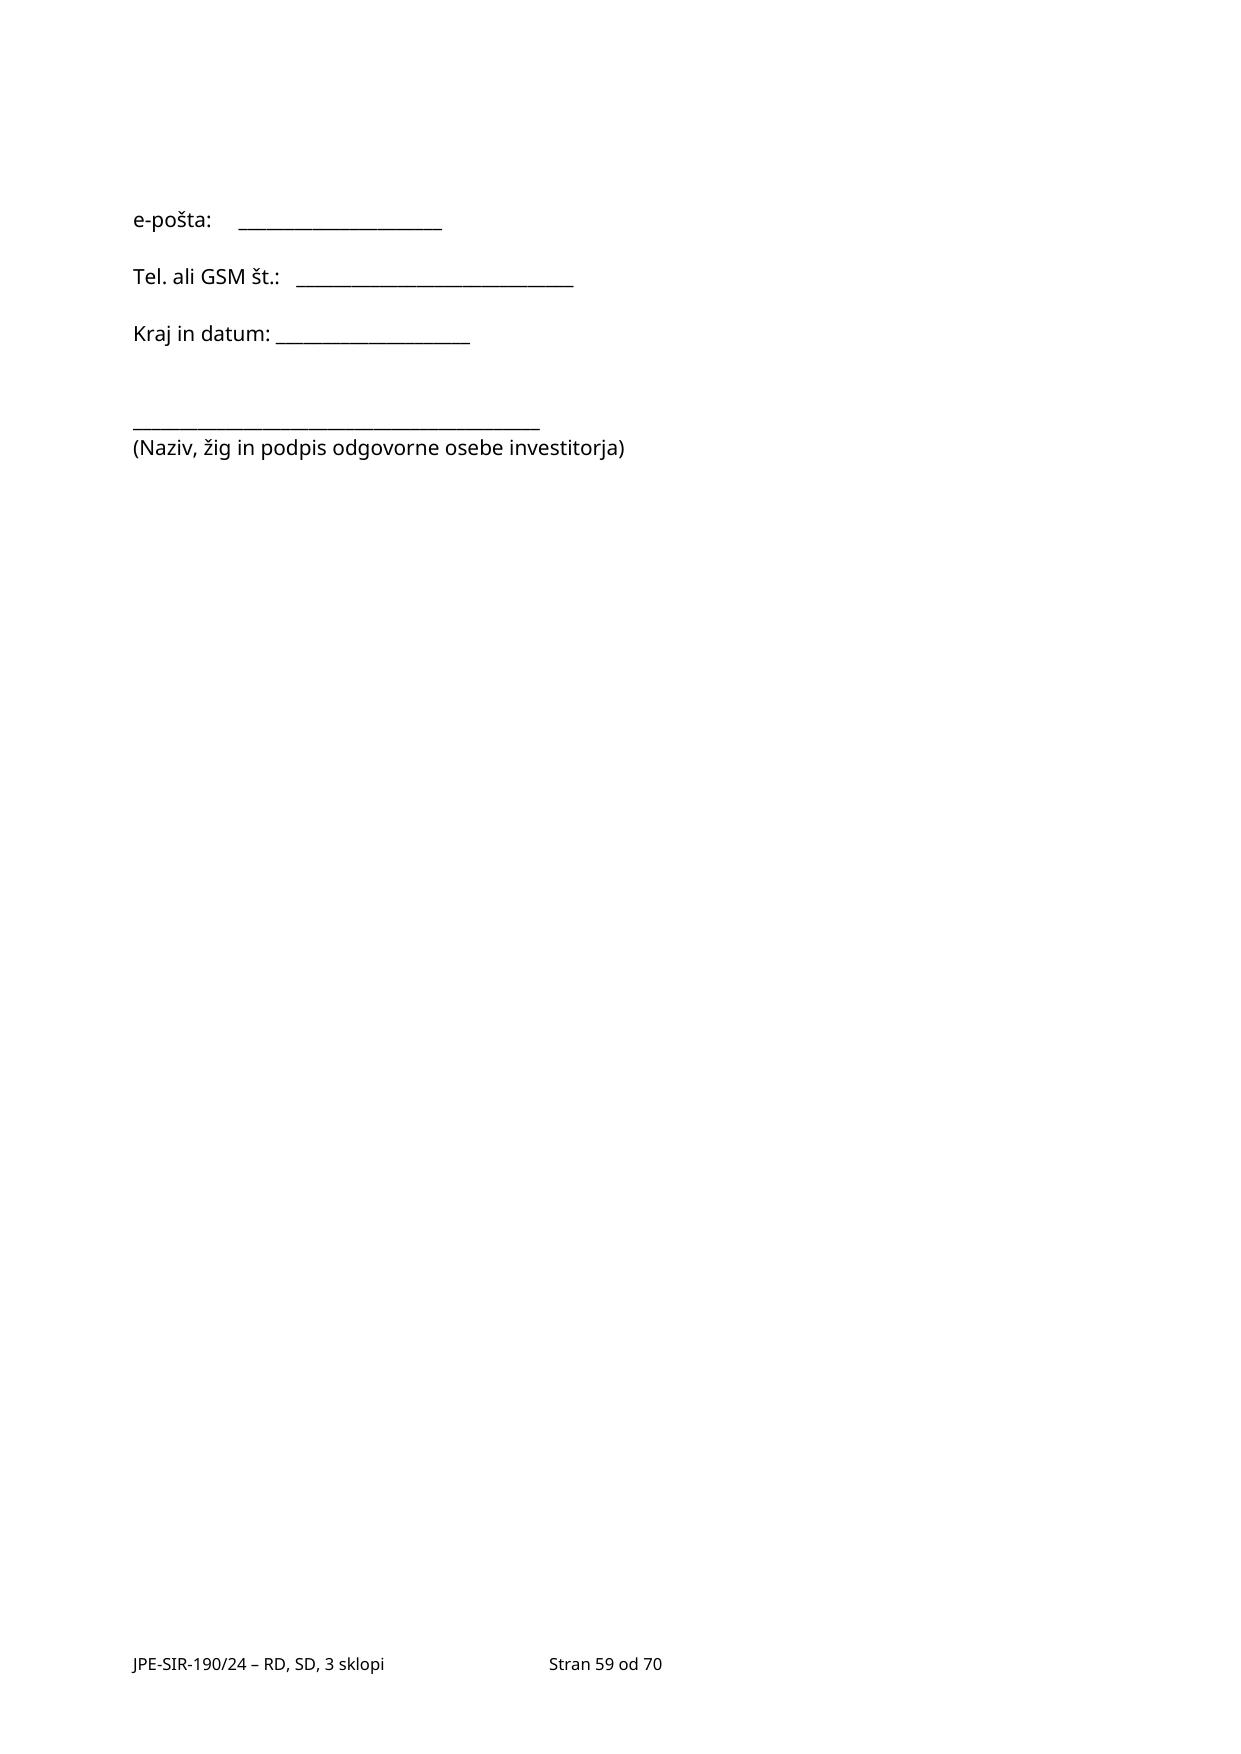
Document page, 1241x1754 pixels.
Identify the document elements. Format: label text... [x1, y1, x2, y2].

text e-pošta: ______________________ [133, 206, 1107, 234]
text Kraj in datum: _____________________ [133, 319, 1107, 348]
text (Naziv, žig in podpis odgovorne osebe investitorja) [133, 433, 1107, 462]
text ____________________________________________ [133, 405, 1107, 433]
text Tel. ali GSM št.: ______________________________ [133, 262, 1107, 291]
